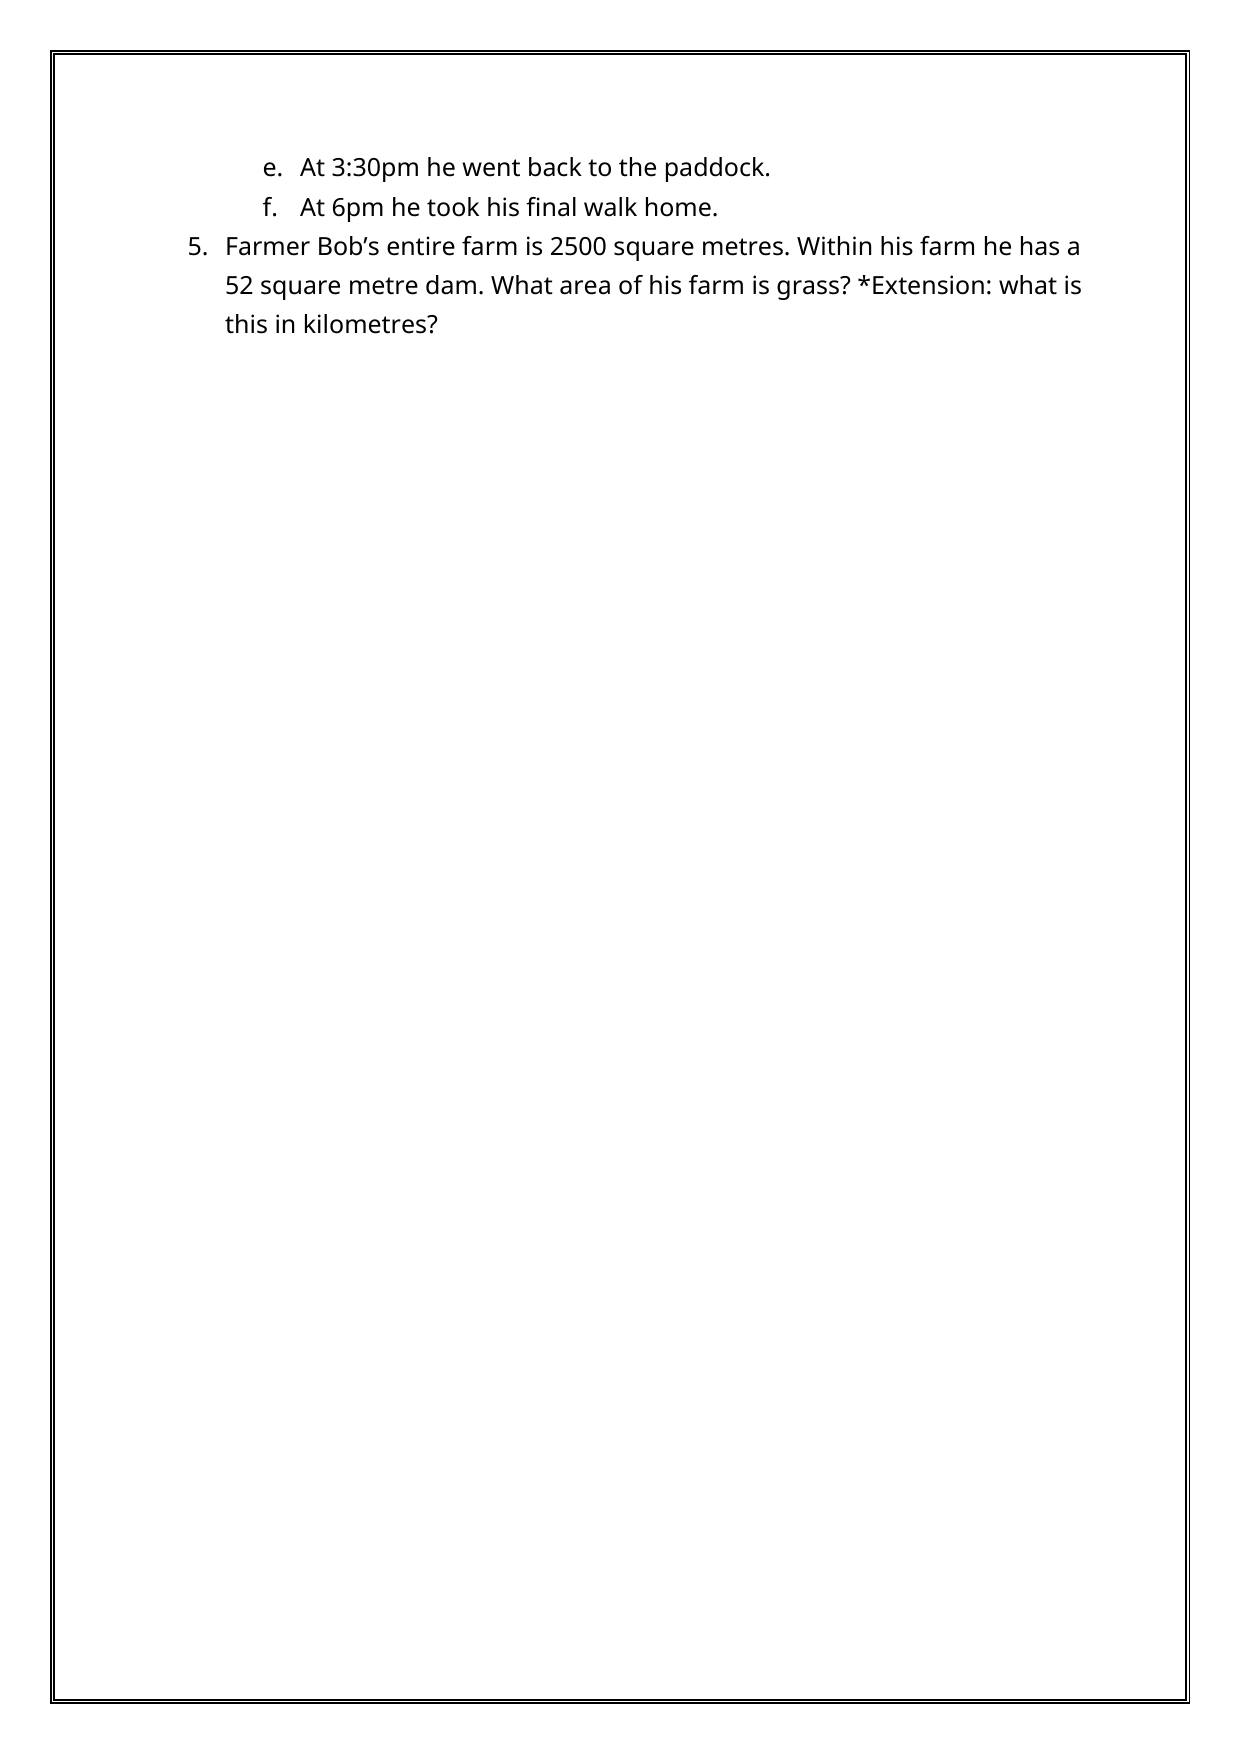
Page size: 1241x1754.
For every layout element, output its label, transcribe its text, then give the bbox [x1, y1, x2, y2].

list At 3:30pm he went back to the paddock. [262, 150, 1090, 184]
list At 6pm he took his final walk home. [262, 189, 1090, 223]
list Farmer Bob’s entire farm is 2500 square metres. Within his farm he has a 52 square metre dam. What area of his farm is grass? *Extension: what is this in kilometres? [187, 228, 1090, 341]
